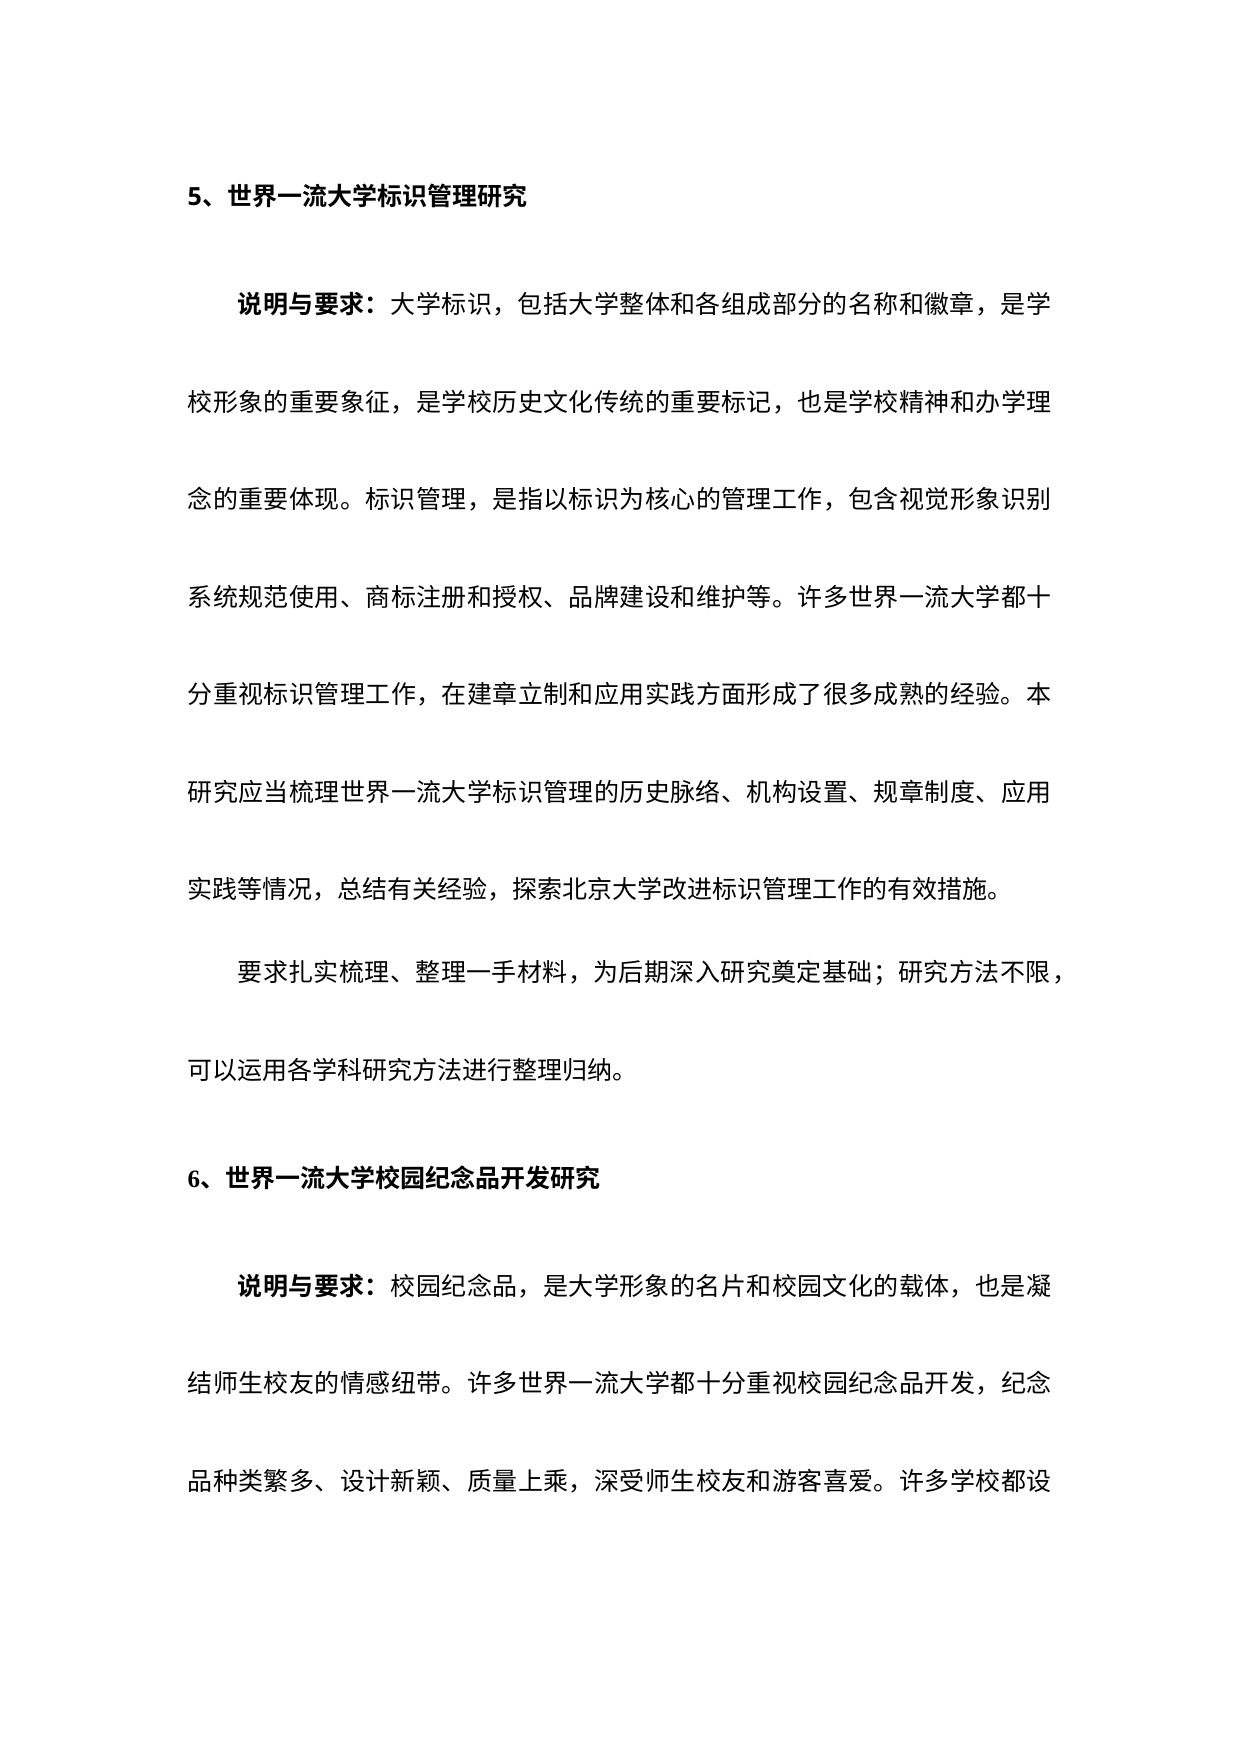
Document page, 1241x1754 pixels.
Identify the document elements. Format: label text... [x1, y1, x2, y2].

text 要求扎实梳理、整理一手材料，为后期深入研究奠定基础；研究方法不限，可以运用各学科研究方法进行整理归纳。 [187, 938, 1053, 1101]
text 说明与要求：大学标识，包括大学整体和各组成部分的名称和徽章，是学校形象的重要象征，是学校历史文化传统的重要标记，也是学校精神和办学理念的重要体现。标识管理，是指以标识为核心的管理工作，包含视觉形象识别系统规范使用、商标注册和授权、品牌建设和维护等。许多世界一流大学都十分重视标识管理工作，在建章立制和应用实践方面形成了很多成熟的经验。本研究应当梳理世界一流大学标识管理的历史脉络、机构设置、规章制度、应用实践等情况，总结有关经验，探索北京大学改进标识管理工作的有效措施。 [187, 270, 1053, 920]
text 6、世界一流大学校园纪念品开发研究 [187, 1144, 1053, 1209]
text 5、世界一流大学标识管理研究 [187, 162, 1053, 227]
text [187, 1252, 1053, 1512]
